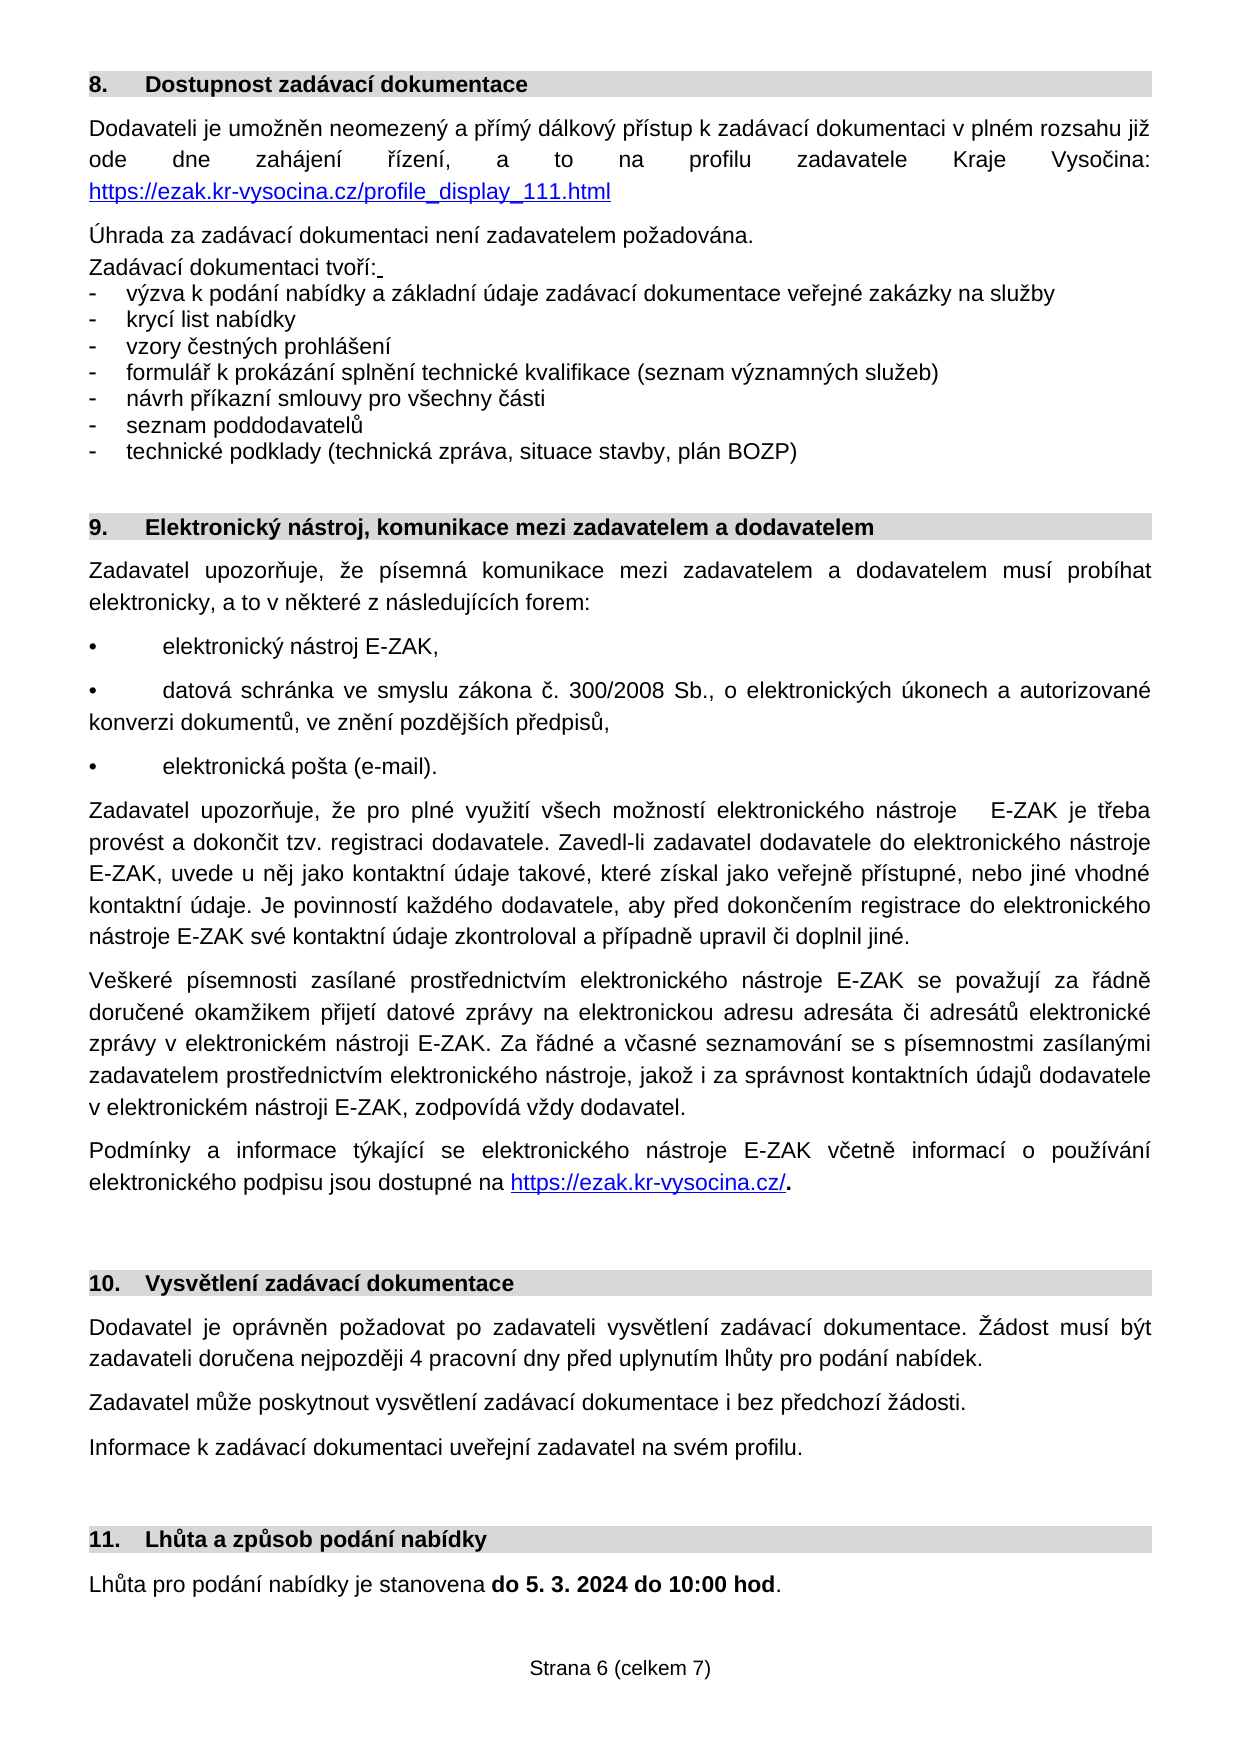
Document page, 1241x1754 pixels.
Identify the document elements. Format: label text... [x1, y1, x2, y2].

list vzory čestných prohlášení [89, 333, 1152, 359]
text Zadavatel může poskytnout vysvětlení zadávací dokumentace i bez předchozí žádosti. [89, 1389, 1152, 1416]
list seznam poddodavatelů [89, 412, 1152, 438]
text Zadávací dokumentaci tvoří: [89, 254, 1152, 280]
title Lhůta pro podání nabídky je stanovena do 5. 3. 2024 do 10:00 hod. [89, 1571, 1152, 1597]
title Veškeré písemnosti zasílané prostřednictvím elektronického nástroje E-ZAK se považují za řádně doručené okamžikem přijetí datové zprávy na elektronickou adresu adresáta či adresátů elektronické zprávy v elektronickém nástroji E-ZAK. Za řádné a včasné seznamování se s písemnostmi zasílanými zadavatelem prostřednictvím elektronického nástroje, jakož i za správnost kontaktních údajů dodavatele v elektronickém nástroji E-ZAK, zodpovídá vždy dodavatel. [89, 967, 1152, 1120]
list výzva k podání nabídky a základní údaje zadávací dokumentace veřejné zakázky na služby [89, 280, 1152, 306]
list návrh příkazní smlouvy pro všechny části [89, 385, 1152, 412]
title Elektronický nástroj, komunikace mezi zadavatelem a dodavatelem [89, 513, 1152, 540]
text Dodavateli je umožněn neomezený a přímý dálkový přístup k zadávací dokumentaci v plném rozsahu již ode dne zahájení řízení, a to na profilu zadavatele Kraje Vysočina: https://ezak.kr-vysocina.cz/profile_display_111.html [89, 115, 1152, 204]
list formulář k prokázání splnění technické kvalifikace (seznam významných služeb) [89, 359, 1152, 385]
text Úhrada za zadávací dokumentaci není zadavatelem požadována. [89, 222, 1152, 248]
title • elektronický nástroj E-ZAK, [89, 633, 1152, 659]
list krycí list nabídky [89, 306, 1152, 333]
title Vysvětlení zadávací dokumentace [89, 1270, 1152, 1296]
text Dodavatel je oprávněn požadovat po zadavateli vysvětlení zadávací dokumentace. Žádost musí být zadavateli doručena nejpozději 4 pracovní dny před uplynutím lhůty pro podání nabídek. [89, 1314, 1152, 1372]
title Dostupnost zadávací dokumentace [89, 71, 1152, 97]
title • elektronická pošta (e-mail). [89, 753, 1152, 779]
title Podmínky a informace týkající se elektronického nástroje E-ZAK včetně informací o používání elektronického podpisu jsou dostupné na https://ezak.kr-vysocina.cz/. [89, 1137, 1152, 1195]
title • datová schránka ve smyslu zákona č. 300/2008 Sb., o elektronických úkonech a autorizované konverzi dokumentů, ve znění pozdějších předpisů, [89, 677, 1152, 735]
text Informace k zadávací dokumentaci uveřejní zadavatel na svém profilu. [89, 1433, 1152, 1460]
title Zadavatel upozorňuje, že písemná komunikace mezi zadavatelem a dodavatelem musí probíhat elektronicky, a to v některé z následujících forem: [89, 557, 1152, 615]
title Zadavatel upozorňuje, že pro plné využití všech možností elektronického nástroje E-ZAK je třeba provést a dokončit tzv. registraci dodavatele. Zavedl-li zadavatel dodavatele do elektronického nástroje E-ZAK, uvede u něj jako kontaktní údaje takové, které získal jako veřejně přístupné, nebo jiné vhodné kontaktní údaje. Je povinností každého dodavatele, aby před dokončením registrace do elektronického nástroje E-ZAK své kontaktní údaje zkontroloval a případně upravil či doplnil jiné. [89, 797, 1152, 949]
list technické podklady (technická zpráva, situace stavby, plán BOZP) [89, 438, 1152, 464]
title Lhůta a způsob podání nabídky [89, 1526, 1152, 1553]
